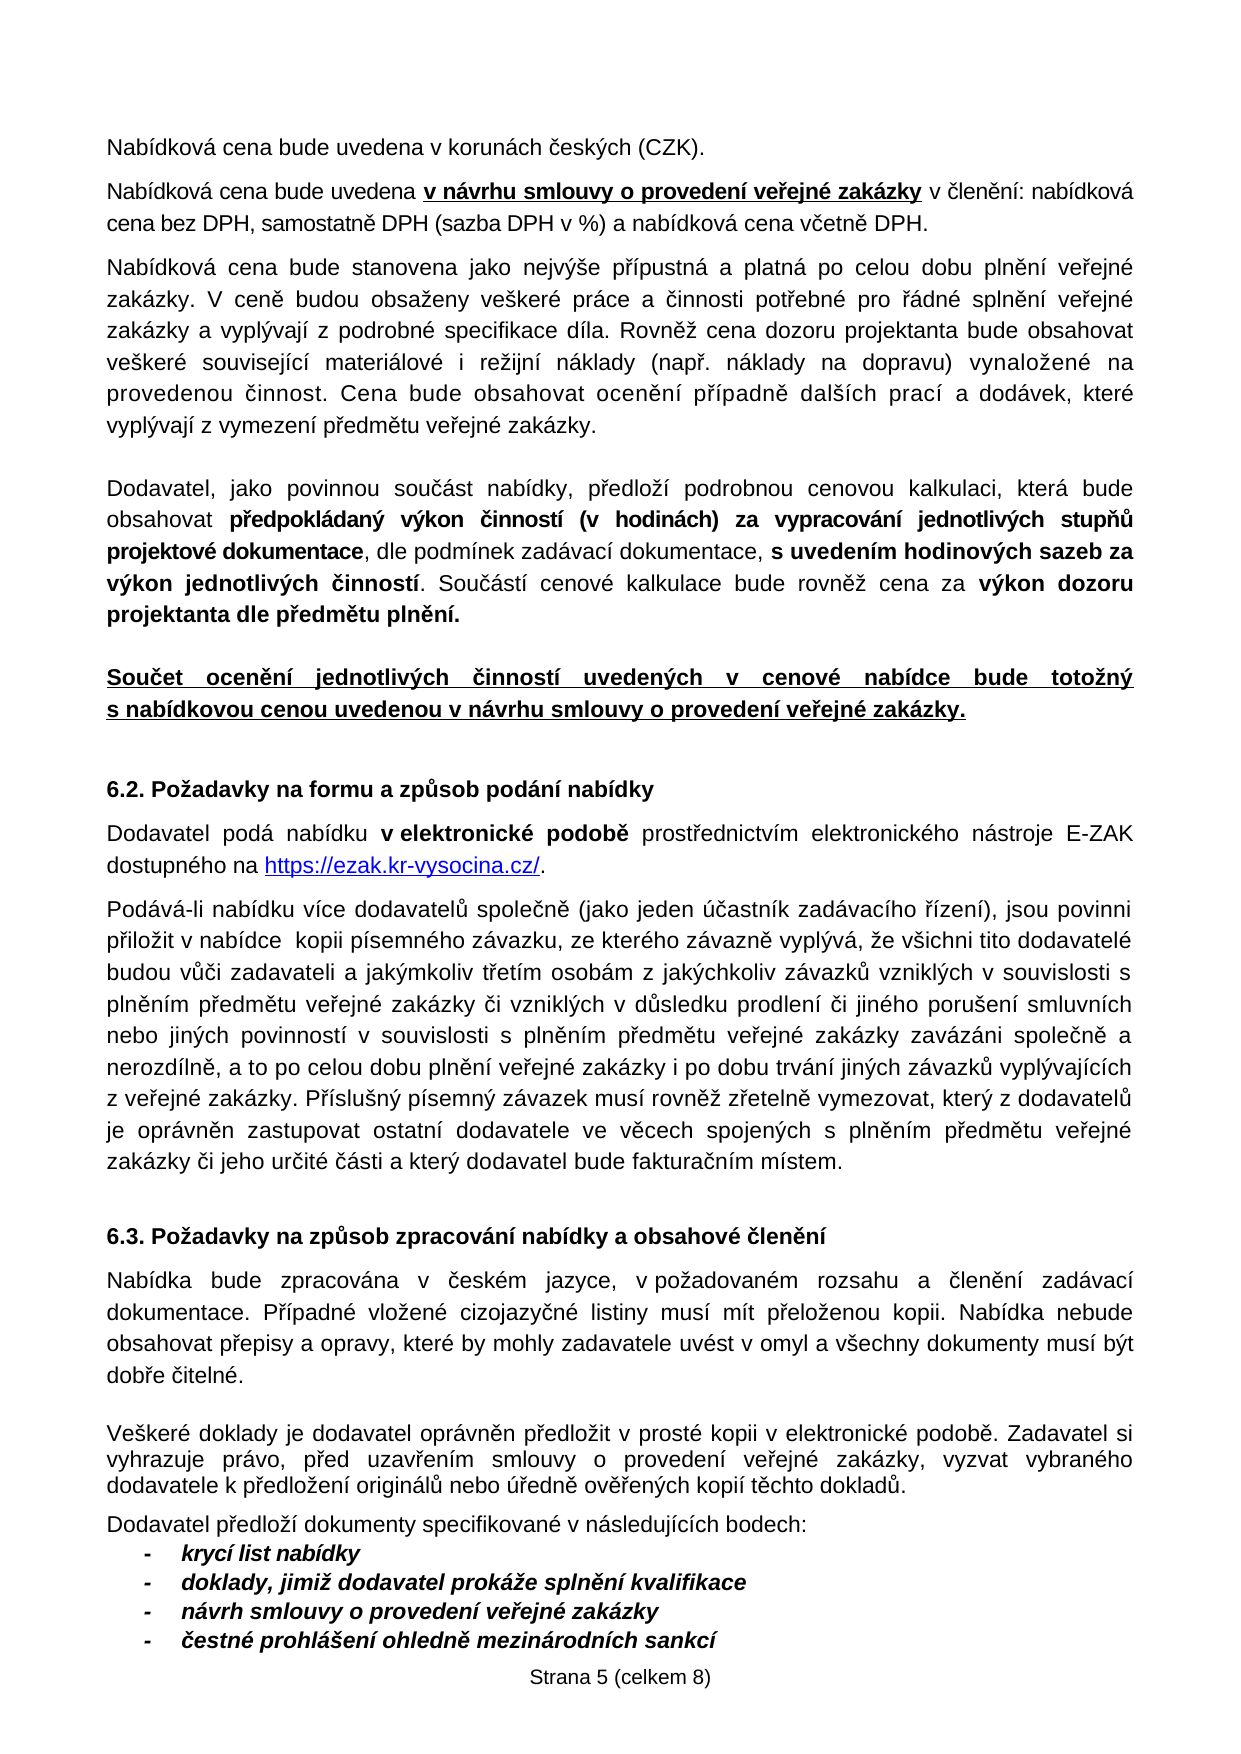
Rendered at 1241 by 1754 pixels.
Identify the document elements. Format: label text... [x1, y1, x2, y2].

text 6.2. Požadavky na formu a způsob podání nabídky [106, 776, 1134, 802]
text Dodavatel podá nabídku v elektronické podobě prostřednictvím elektronického nástroje E-ZAK dostupného na https://ezak.kr-vysocina.cz/. [106, 820, 1134, 878]
text Součet ocenění jednotlivých činností uvedených v cenové nabídce bude totožný s nabídkovou cenou uvedenou v návrhu smlouvy o provedení veřejné zakázky. [106, 688, 1134, 722]
text Nabídková cena bude stanovena jako nejvýše přípustná a platná po celou dobu plnění veřejné zakázky. V ceně budou obsaženy veškeré práce a činnosti potřebné pro řádné splnění veřejné zakázky a vyplývají z podrobné specifikace díla. Rovněž cena dozoru projektanta bude obsahovat veškeré související materiálové i režijní náklady (např. náklady na dopravu) vynaložené na provedenou činnost. Cena bude obsahovat ocenění případně dalších prací a dodávek, které vyplývají z vymezení předmětu veřejné zakázky. [106, 254, 1134, 438]
text Veškeré doklady je dodavatel oprávněn předložit v prosté kopii v elektronické podobě. Zadavatel si vyhrazuje právo, před uzavřením smlouvy o provedení veřejné zakázky, vyzvat vybraného dodavatele k předložení originálů nebo úředně ověřených kopií těchto dokladů. [106, 1420, 1134, 1499]
text Nabídka bude zpracována v českém jazyce, v požadovaném rozsahu a členění zadávací dokumentace. Případné vložené cizojazyčné listiny musí mít přeloženou kopii. Nabídka nebude obsahovat přepisy a opravy, které by mohly zadavatele uvést v omyl a všechny dokumenty musí být dobře čitelné. [106, 1267, 1134, 1388]
text Nabídková cena bude uvedena v návrhu smlouvy o provedení veřejné zakázky v členění: nabídková cena bez DPH, samostatně DPH (sazba DPH v %) a nabídková cena včetně DPH. [106, 178, 1134, 236]
text Dodavatel, jako povinnou součást nabídky, předloží podrobnou cenovou kalkulaci, která bude obsahovat předpokládaný výkon činností (v hodinách) za vypracování jednotlivých stupňů projektové dokumentace, dle podmínek zadávací dokumentace, s uvedením hodinových sazeb za výkon jednotlivých činností. Součástí cenové kalkulace bude rovněž cena za výkon dozoru projektanta dle předmětu plnění. [106, 475, 1134, 627]
list krycí list nabídky [143, 1540, 1134, 1567]
text Součet ocenění jednotlivých činností uvedených v cenové nabídce bude totožný s nabídkovou cenou uvedenou v návrhu smlouvy o provedení veřejné zakázky. [106, 664, 1134, 687]
list návrh smlouvy o provedení veřejné zakázky [143, 1598, 1134, 1624]
text Podává-li nabídku více dodavatelů společně (jako jeden účastník zadávacího řízení), jsou povinni přiložit v nabídce kopii písemného závazku, ze kterého závazně vyplývá, že všichni tito dodavatelé budou vůči zadavateli a jakýmkoliv třetím osobám z jakýchkoliv závazků vzniklých v souvislosti s plněním předmětu veřejné zakázky či vzniklých v důsledku prodlení či jiného porušení smluvních nebo jiných povinností v souvislosti s plněním předmětu veřejné zakázky zavázáni společně a nerozdílně, a to po celou dobu plnění veřejné zakázky i po dobu trvání jiných závazků vyplývajících z veřejné zakázky. Příslušný písemný závazek musí rovněž zřetelně vymezovat, který z dodavatelů je oprávněn zastupovat ostatní dodavatele ve věcech spojených s plněním předmětu veřejné zakázky či jeho určité části a který dodavatel bude fakturačním místem. [106, 896, 1134, 1175]
text Nabídková cena bude uvedena v korunách českých (CZK). [106, 134, 1134, 161]
list čestné prohlášení ohledně mezinárodních sankcí [143, 1627, 1134, 1653]
text Dodavatel předloží dokumenty specifikované v následujících bodech: [106, 1511, 1134, 1538]
list doklady, jimiž dodavatel prokáže splnění kvalifikace [143, 1569, 1134, 1596]
text 6.3. Požadavky na způsob zpracování nabídky a obsahové členění [106, 1223, 1134, 1249]
